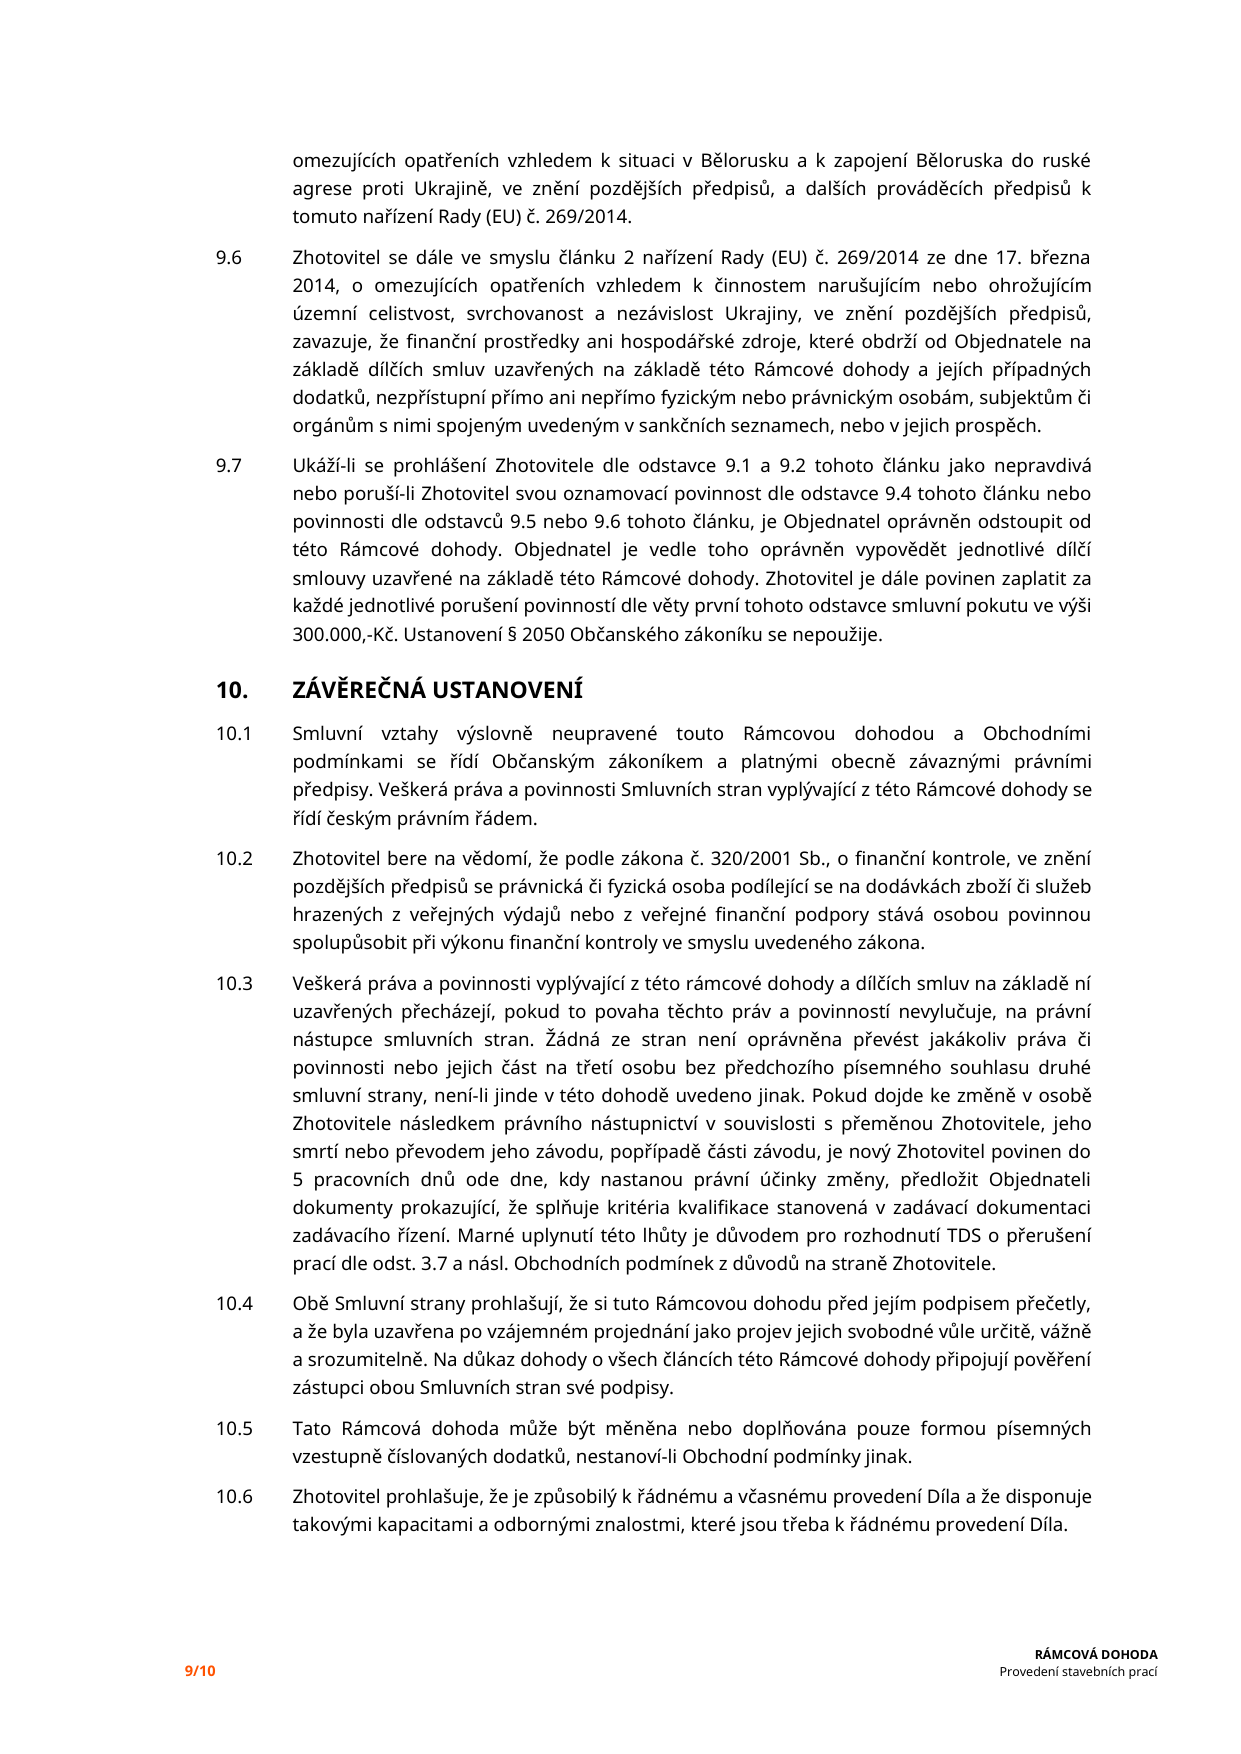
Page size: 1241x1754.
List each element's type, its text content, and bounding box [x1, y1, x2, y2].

text Smluvní vztahy výslovně neupravené touto Rámcovou dohodou a Obchodními podmínkami se řídí Občanským zákoníkem a platnými obecně závaznými právními předpisy. Veškerá práva a povinnosti Smluvních stran vyplývající z této Rámcové dohody se řídí českým právním řádem. [216, 721, 1093, 830]
text ZÁVĚREČNÁ USTANOVENÍ [216, 674, 1093, 705]
text Zhotovitel se dále ve smyslu článku 2 nařízení Rady (EU) č. 269/2014 ze dne 17. března 2014, o omezujících opatřeních vzhledem k činnostem narušujícím nebo ohrožujícím územní celistvost, svrchovanost a nezávislost Ukrajiny, ve znění pozdějších předpisů, zavazuje, že finanční prostředky ani hospodářské zdroje, které obdrží od Objednatele na základě dílčích smluv uzavřených na základě této Rámcové dohody a jejích případných dodatků, nezpřístupní přímo ani nepřímo fyzickým nebo právnickým osobám, subjektům či orgánům s nimi spojeným uvedeným v sankčních seznamech, nebo v jejich prospěch. [216, 244, 1093, 438]
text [216, 147, 1093, 229]
text Tato Rámcová dohoda může být měněna nebo doplňována pouze formou písemných vzestupně číslovaných dodatků, nestanoví-li Obchodní podmínky jinak. [216, 1415, 1093, 1469]
text Obě Smluvní strany prohlašují, že si tuto Rámcovou dohodu před jejím podpisem přečetly, a že byla uzavřena po vzájemném projednání jako projev jejich svobodné vůle určitě, vážně a srozumitelně. Na důkaz dohody o všech článcích této Rámcové dohody připojují pověření zástupci obou Smluvních stran své podpisy. [216, 1291, 1093, 1400]
text Ukáží-li se prohlášení Zhotovitele dle odstavce 9.1 a 9.2 tohoto článku jako nepravdivá nebo poruší-li Zhotovitel svou oznamovací povinnost dle odstavce 9.4 tohoto článku nebo povinnosti dle odstavců 9.5 nebo 9.6 tohoto článku, je Objednatel oprávněn odstoupit od této Rámcové dohody. Objednatel je vedle toho oprávněn vypovědět jednotlivé dílčí smlouvy uzavřené na základě této Rámcové dohody. Zhotovitel je dále povinen zaplatit za každé jednotlivé porušení povinností dle věty první tohoto odstavce smluvní pokutu ve výši 300.000,-Kč. Ustanovení § 2050 Občanského zákoníku se nepoužije. [216, 453, 1093, 646]
text Veškerá práva a povinnosti vyplývající z této rámcové dohody a dílčích smluv na základě ní uzavřených přecházejí, pokud to povaha těchto práv a povinností nevylučuje, na právní nástupce smluvních stran. Žádná ze stran není oprávněna převést jakákoliv práva či povinnosti nebo jejich část na třetí osobu bez předchozího písemného souhlasu druhé smluvní strany, není-li jinde v této dohodě uvedeno jinak. Pokud dojde ke změně v osobě Zhotovitele následkem právního nástupnictví v souvislosti s přeměnou Zhotovitele, jeho smrtí nebo převodem jeho závodu, popřípadě části závodu, je nový Zhotovitel povinen do 5 pracovních dnů ode dne, kdy nastanou právní účinky změny, předložit Objednateli dokumenty prokazující, že splňuje kritéria kvalifikace stanovená v zadávací dokumentaci zadávacího řízení. Marné uplynutí této lhůty je důvodem pro rozhodnutí TDS o přerušení prací dle odst. 3.7 a násl. Obchodních podmínek z důvodů na straně Zhotovitele. [216, 970, 1093, 1276]
text Zhotovitel prohlašuje, že je způsobilý k řádnému a včasnému provedení Díla a že disponuje takovými kapacitami a odbornými znalostmi, které jsou třeba k řádnému provedení Díla. [216, 1484, 1093, 1537]
text Zhotovitel bere na vědomí, že podle zákona č. 320/2001 Sb., o finanční kontrole, ve znění pozdějších předpisů se právnická či fyzická osoba podílející se na dodávkách zboží či služeb hrazených z veřejných výdajů nebo z veřejné finanční podpory stává osobou povinnou spolupůsobit při výkonu finanční kontroly ve smyslu uvedeného zákona. [216, 845, 1093, 955]
